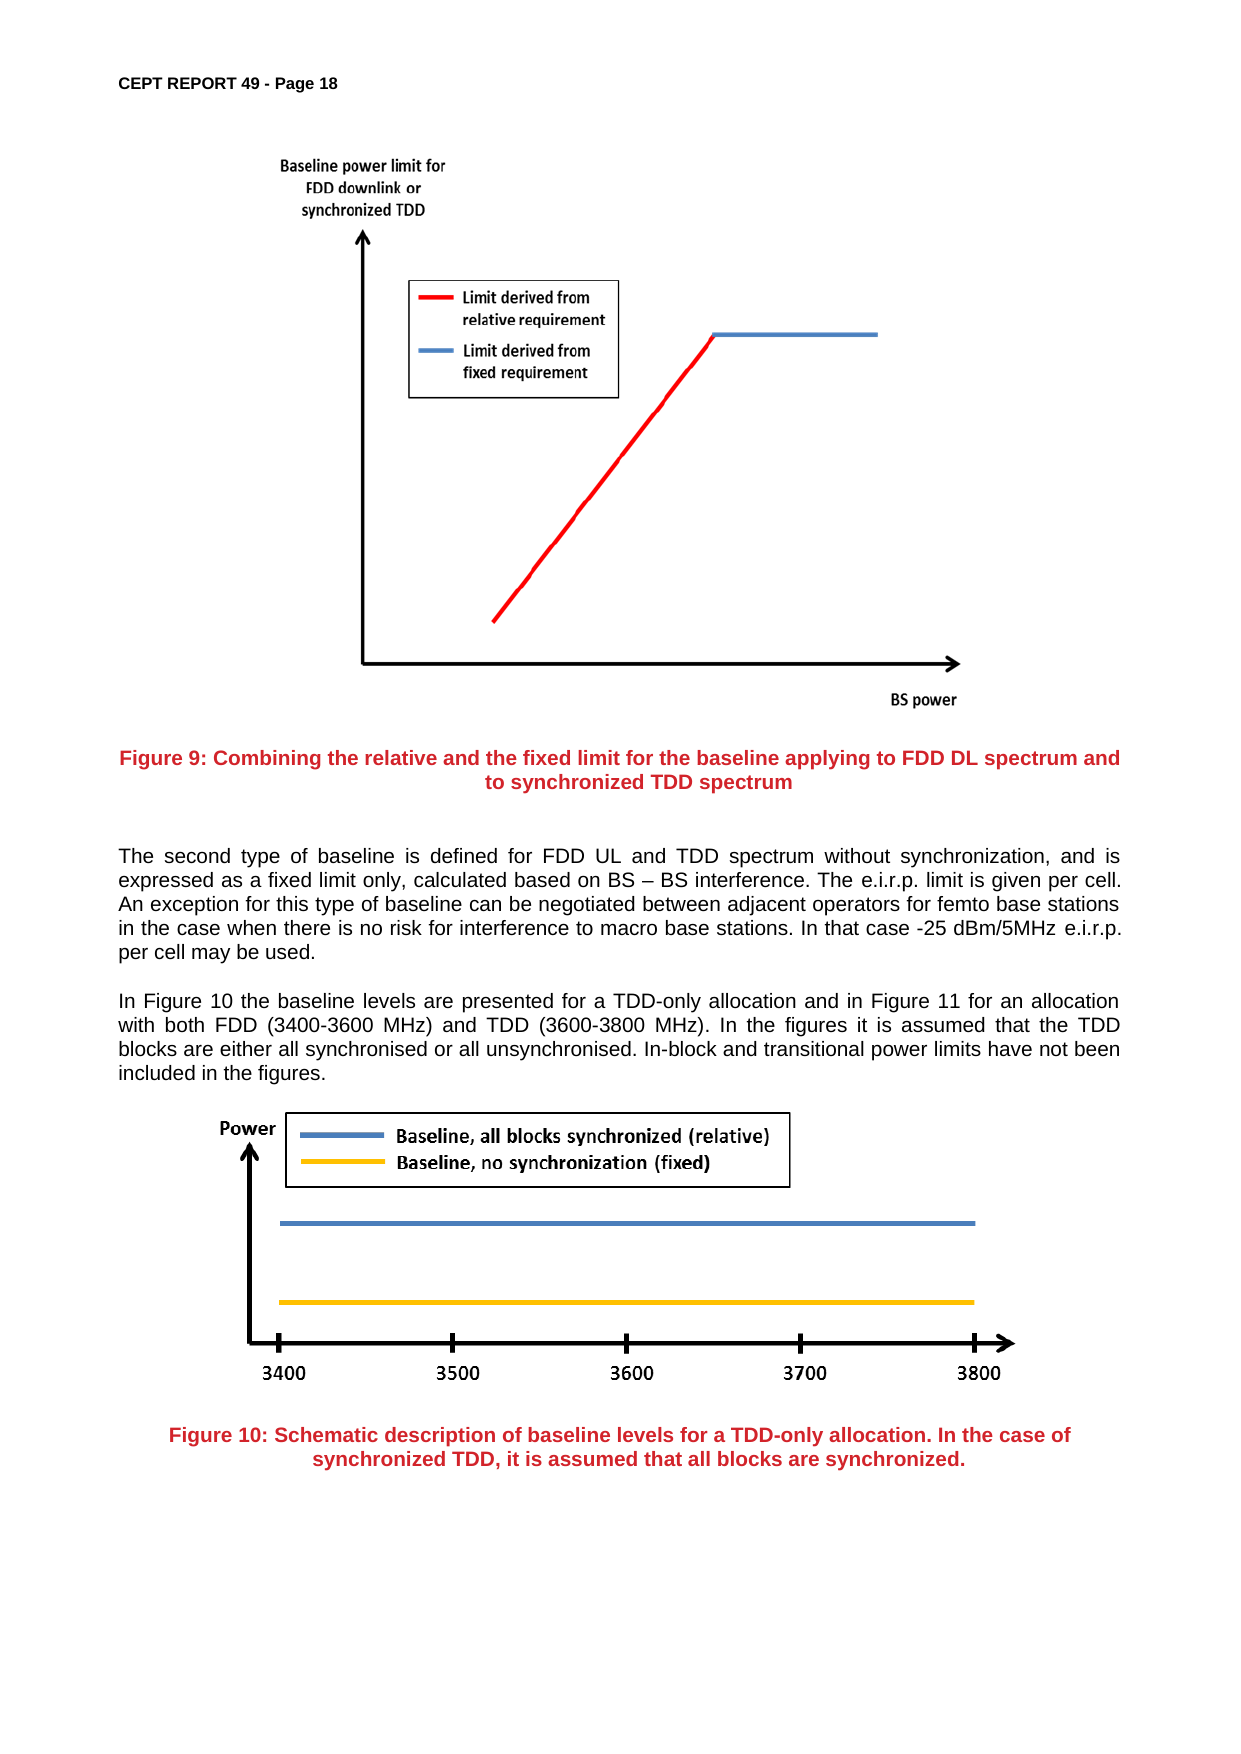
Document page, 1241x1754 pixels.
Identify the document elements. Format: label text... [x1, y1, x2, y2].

text The second type of baseline is defined for FDD UL and TDD spectrum without synchronization, and is expressed as a fixed limit only, calculated based on BS – BS interference. The e.i.r.p. limit is given per cell. An exception for this type of baseline can be negotiated between adjacent operators for femto base stations in the case when there is no risk for interference to macro base stations. In that case -25 dBm/5MHz e.i.r.p. per cell may be used. [118, 844, 1122, 964]
picture [265, 150, 975, 721]
title Schematic description of baseline levels for a TDD-only allocation. In the case of synchronized TDD, it is assumed that all blocks are synchronized. [118, 1423, 1122, 1471]
title Combining the relative and the fixed limit for the baseline applying to FDD DL spectrum and to synchronized TDD spectrum [118, 746, 1122, 794]
picture [206, 1109, 1034, 1399]
text In Figure 10 the baseline levels are presented for a TDD-only allocation and in Figure 11 for an allocation with both FDD (3400-3600 MHz) and TDD (3600-3800 MHz). In the figures it is assumed that the TDD blocks are either all synchronised or all unsynchronised. In-block and transitional power limits have not been included in the figures. [118, 989, 1122, 1084]
